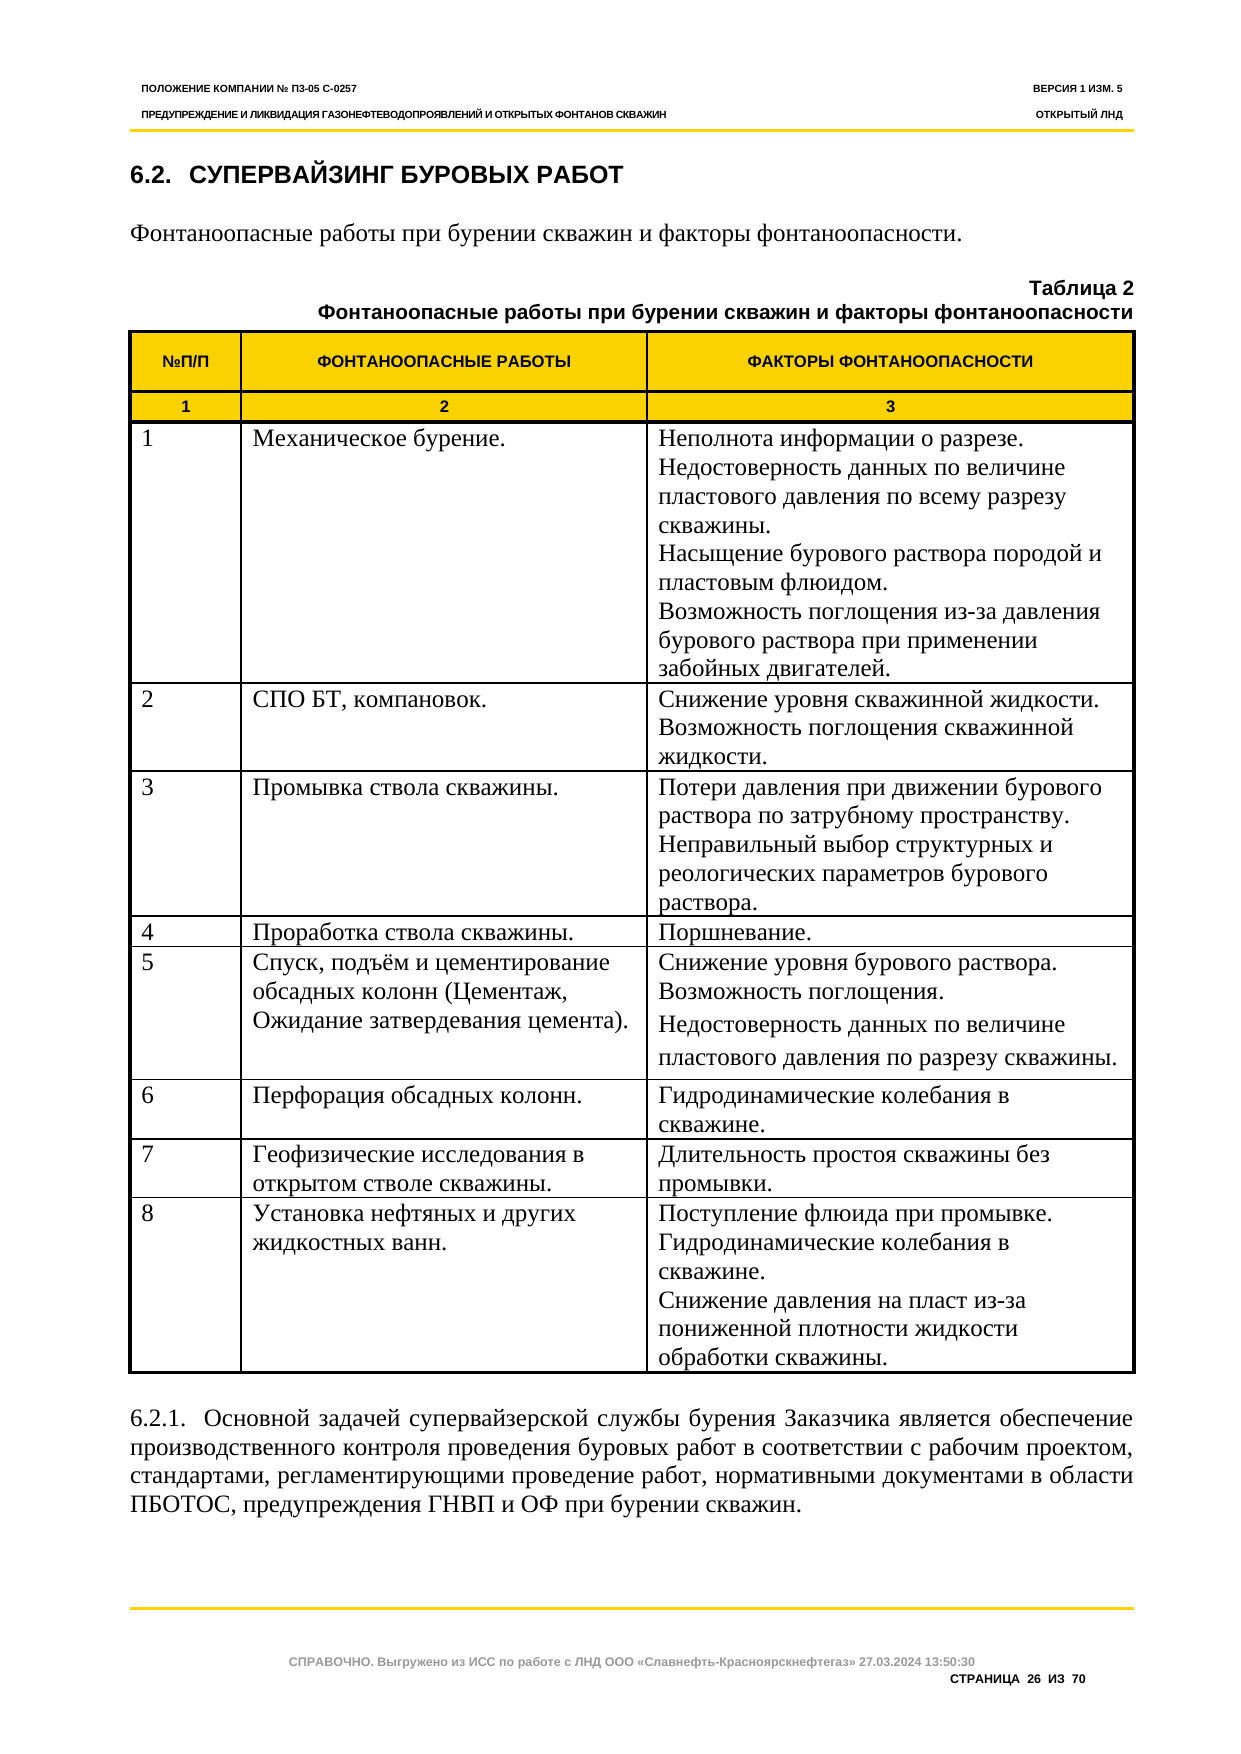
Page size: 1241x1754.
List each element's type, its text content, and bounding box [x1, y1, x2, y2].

table_cell Механическое бурение. [242, 424, 646, 682]
table_cell Снижение уровня скважинной жидкости. Возможность поглощения скважинной жидкости. [648, 684, 1132, 770]
table_cell Установка нефтяных и других жидкостных ванн. [242, 1198, 646, 1371]
table_cell 7 [132, 1140, 240, 1197]
table_cell 6 [132, 1080, 240, 1138]
table_cell 1 [132, 393, 240, 420]
table_cell 8 [132, 1198, 240, 1371]
table_cell Гидродинамические колебания в скважине. [648, 1080, 1132, 1138]
list СУПЕРВАЙЗИНГ БУРОВЫХ РАБОТ [130, 161, 1134, 189]
table_cell Длительность простоя скважины без промывки. [648, 1140, 1132, 1197]
text Таблица 2 [130, 276, 1134, 299]
table_cell 3 [648, 393, 1132, 420]
table_cell 5 [132, 947, 240, 1079]
table_cell Неполнота информации о разрезе. Недостоверность данных по величине пластового давления по всему разрезу скважины. Насыщение бурового раствора породой и пластовым флюидом. Возможность поглощения из-за давления бурового раствора при применении забойных двигателей. [648, 424, 1132, 682]
table_header ФАКТОРЫ ФОНТАНООПАСНОСТИ [648, 333, 1132, 390]
table_cell Промывка ствола скважины. [242, 772, 646, 915]
text Фонтаноопасные работы при бурении скважин и факторы фонтаноопасности. [130, 218, 1134, 247]
table_cell 3 [132, 772, 240, 915]
table_cell 4 [132, 917, 240, 946]
table_header №П/П [132, 333, 240, 390]
table_cell Поршневание. [648, 917, 1132, 946]
table_cell Поступление флюида при промывке. Гидродинамические колебания в скважине. Снижение давления на пласт из-за пониженной плотности жидкости обработки скважины. [648, 1198, 1132, 1371]
table_cell СПО БТ, компановок. [242, 684, 646, 770]
table_cell Перфорация обсадных колонн. [242, 1080, 646, 1138]
table_cell Спуск, подъём и цементирование обсадных колонн (Цементаж, Ожидание затвердевания цемента). [242, 947, 646, 1079]
table_header ФОНТАНООПАСНЫЕ РАБОТЫ [242, 333, 646, 390]
table_cell Потери давления при движении бурового раствора по затрубному пространству. Неправильный выбор структурных и реологических параметров бурового раствора. [648, 772, 1132, 915]
table_cell Геофизические исследования в открытом стволе скважины. [242, 1140, 646, 1197]
table_cell 1 [132, 424, 240, 682]
table_cell Проработка ствола скважины. [242, 917, 646, 946]
table_cell 2 [132, 684, 240, 770]
table_cell 2 [242, 393, 646, 420]
table_cell Снижение уровня бурового раствора. Возможность поглощения. Недостоверность данных по величине пластового давления по разрезу скважины. [648, 947, 1132, 1079]
text Фонтаноопасные работы при бурении скважин и факторы фонтаноопасности [130, 299, 1134, 323]
text 6.2.1. Основной задачей супервайзерской службы бурения Заказчика является обеспечение производственного контроля проведения буровых работ в соответствии с рабочим проектом, стандартами, регламентирующими проведение работ, нормативными документами в области ПБОТОС, предупреждения ГНВП и ОФ при бурении скважин. [130, 1403, 1134, 1518]
